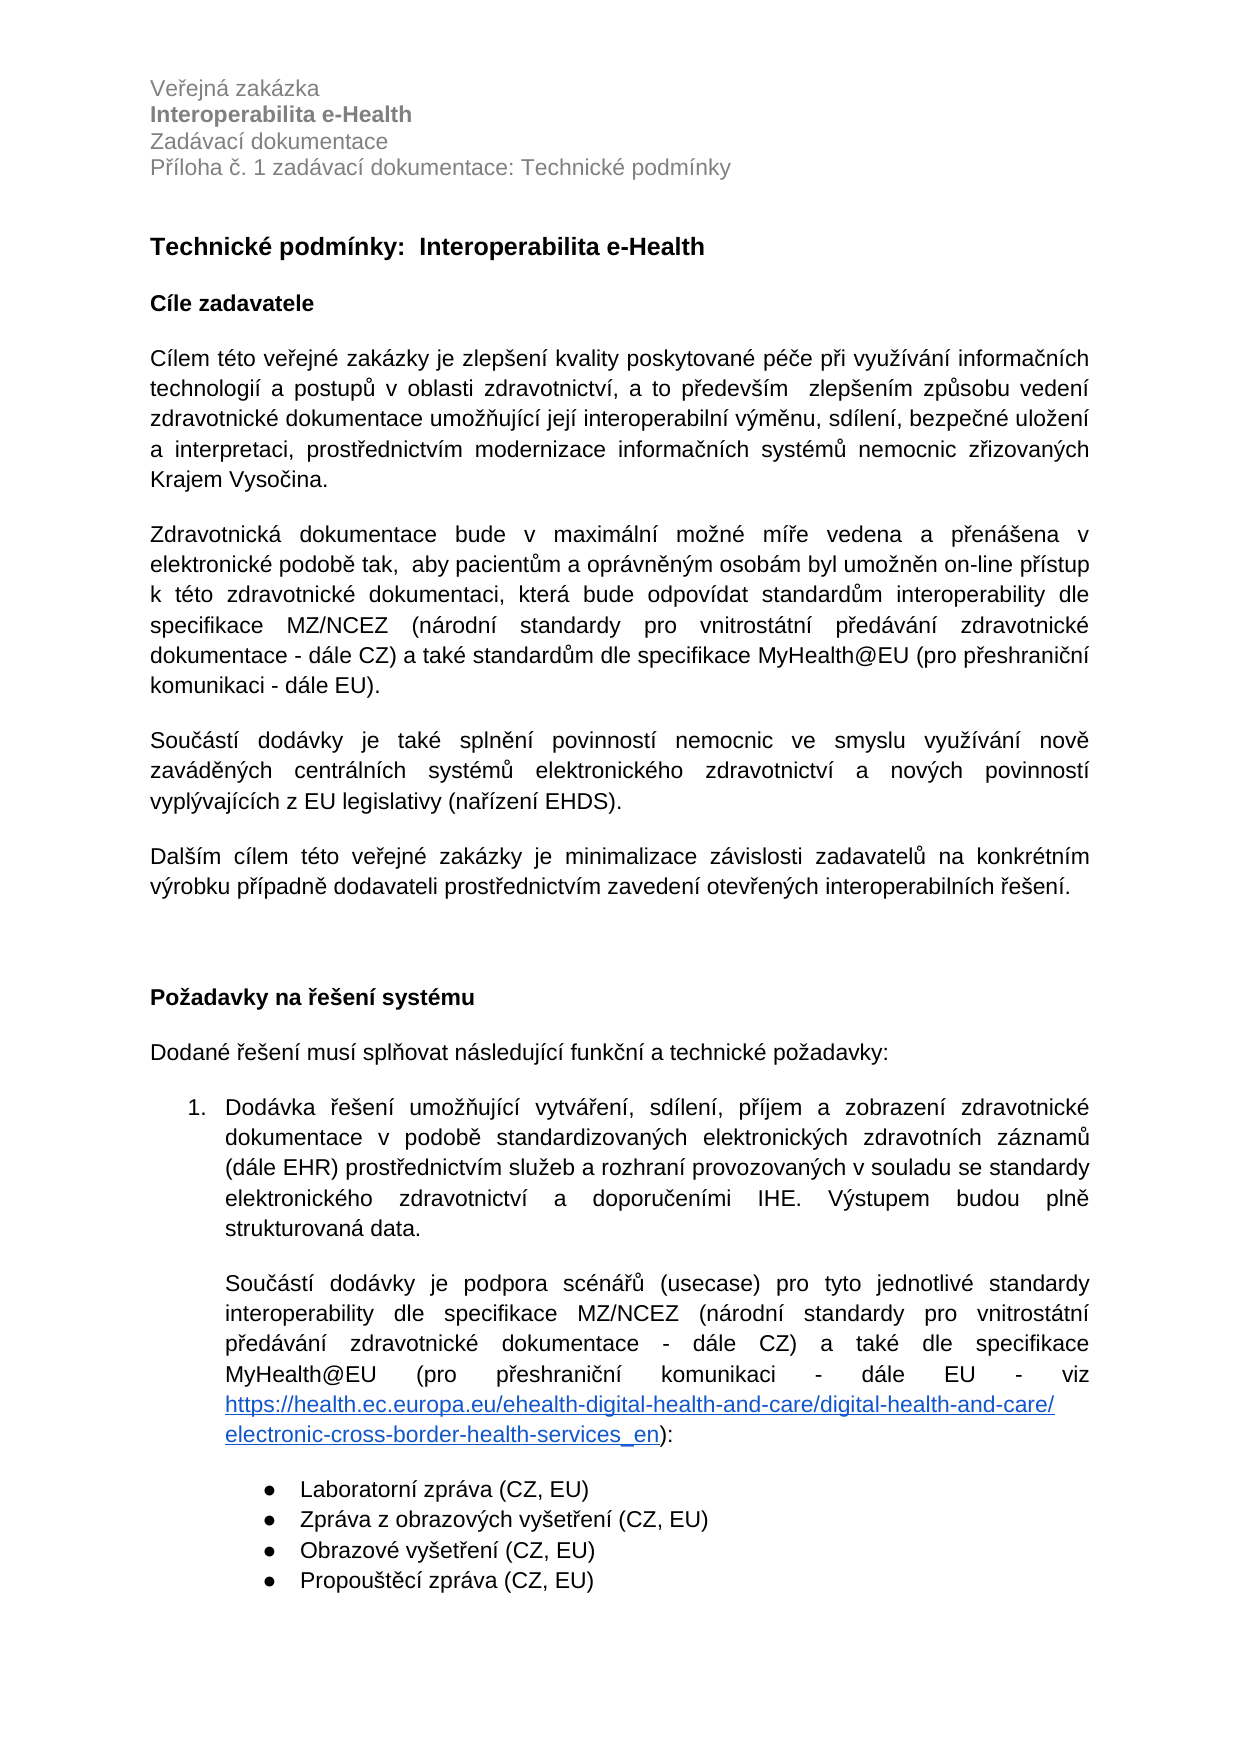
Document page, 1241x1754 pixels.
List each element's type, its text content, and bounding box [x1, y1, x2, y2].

text Cílem této veřejné zakázky je zlepšení kvality poskytované péče při využívání informačních technologií a postupů v oblasti zdravotnictví, a to především zlepšením způsobu vedení zdravotnické dokumentace umožňující její interoperabilní výměnu, sdílení, bezpečné uložení a interpretaci, prostřednictvím modernizace informačních systémů nemocnic zřizovaných Krajem Vysočina. [150, 345, 1090, 492]
text Cíle zadavatele [150, 290, 1090, 316]
list Laboratorní zpráva (CZ, EU) [262, 1476, 1090, 1503]
text Zdravotnická dokumentace bude v maximální možné míře vedena a přenášena v elektronické podobě tak, aby pacientům a oprávněným osobám byl umožněn on-line přístup k této zdravotnické dokumentaci, která bude odpovídat standardům interoperability dle specifikace MZ/NCEZ (národní standardy pro vnitrostátní předávání zdravotnické dokumentace - dále CZ) a také standardům dle specifikace MyHealth@EU (pro přeshraniční komunikaci - dále EU). [150, 521, 1090, 698]
text Součástí dodávky je podpora scénářů (usecase) pro tyto jednotlivé standardy interoperability dle specifikace MZ/NCEZ (národní standardy pro vnitrostátní předávání zdravotnické dokumentace - dále CZ) a také dle specifikace MyHealth@EU (pro přeshraniční komunikaci - dále EU - viz https://health.ec.europa.eu/ehealth-digital-health-and-care/digital-health-and-care/electronic-cross-border-health-services_en): [225, 1270, 1090, 1447]
list Dodávka řešení umožňující vytváření, sdílení, příjem a zobrazení zdravotnické dokumentace v podobě standardizovaných elektronických zdravotních záznamů (dále EHR) prostřednictvím služeb a rozhraní provozovaných v souladu se standardy elektronického zdravotnictví a doporučeními IHE. Výstupem budou plně strukturovaná data. [187, 1094, 1090, 1241]
list Zpráva z obrazových vyšetření (CZ, EU) [262, 1506, 1090, 1533]
text Dalším cílem této veřejné zakázky je minimalizace závislosti zadavatelů na konkrétním výrobku případně dodavateli prostřednictvím zavedení otevřených interoperabilních řešení. [150, 843, 1090, 899]
text Součástí dodávky je také splnění povinností nemocnic ve smyslu využívání nově zaváděných centrálních systémů elektronického zdravotnictví a nových povinností vyplývajících z EU legislativy (nařízení EHDS). [150, 727, 1090, 814]
list Propouštěcí zpráva (CZ, EU) [262, 1567, 1090, 1593]
list Obrazové vyšetření (CZ, EU) [262, 1537, 1090, 1563]
text Dodané řešení musí splňovat následující funkční a technické požadavky: [150, 1039, 1090, 1065]
text Požadavky na řešení systému [150, 983, 1090, 1010]
text Technické podmínky: Interoperabilita e-Health [150, 232, 1090, 261]
